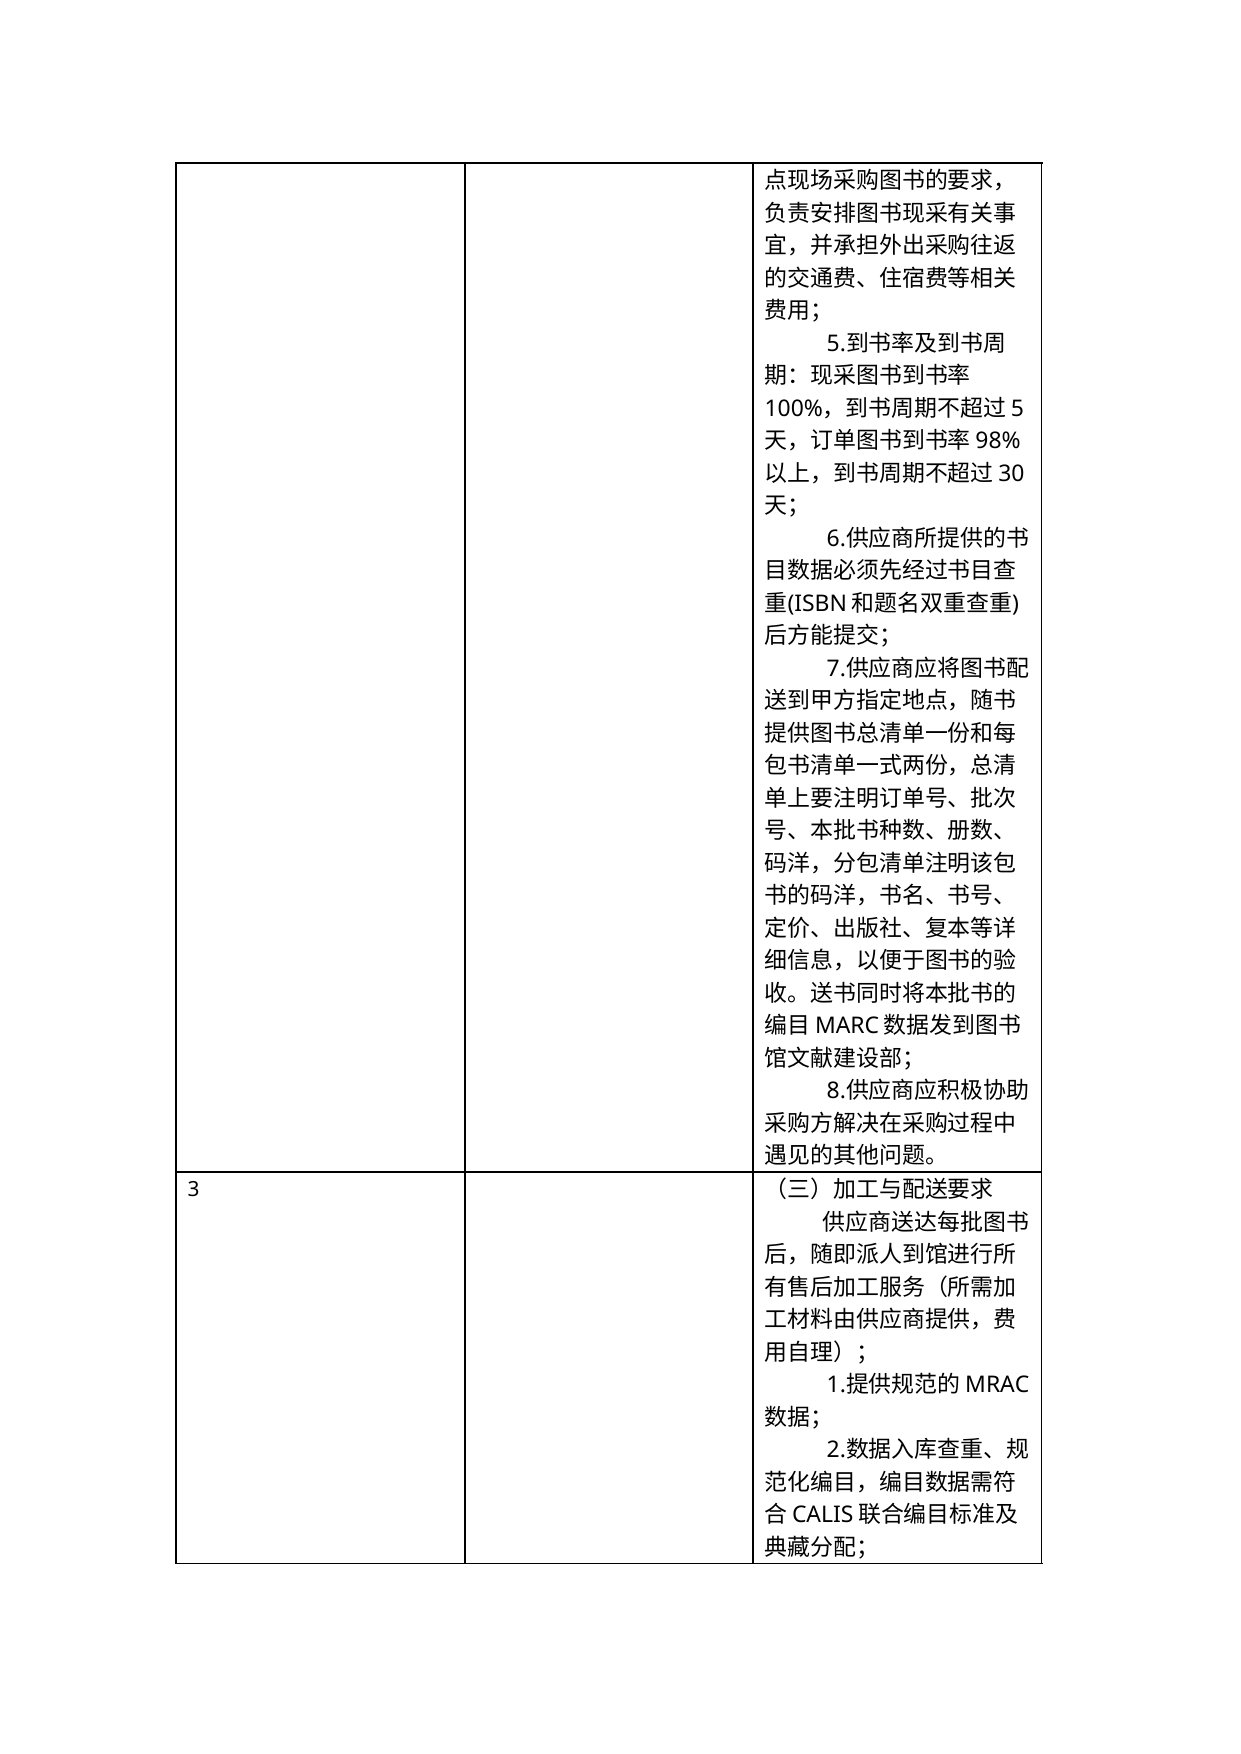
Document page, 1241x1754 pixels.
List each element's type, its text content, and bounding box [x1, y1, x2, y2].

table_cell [754, 1173, 1041, 1563]
table_cell [466, 164, 752, 1171]
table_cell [754, 164, 1041, 1171]
table_cell 3 [177, 1173, 464, 1563]
table_cell 2 [177, 164, 464, 1171]
table_cell [466, 1173, 752, 1563]
